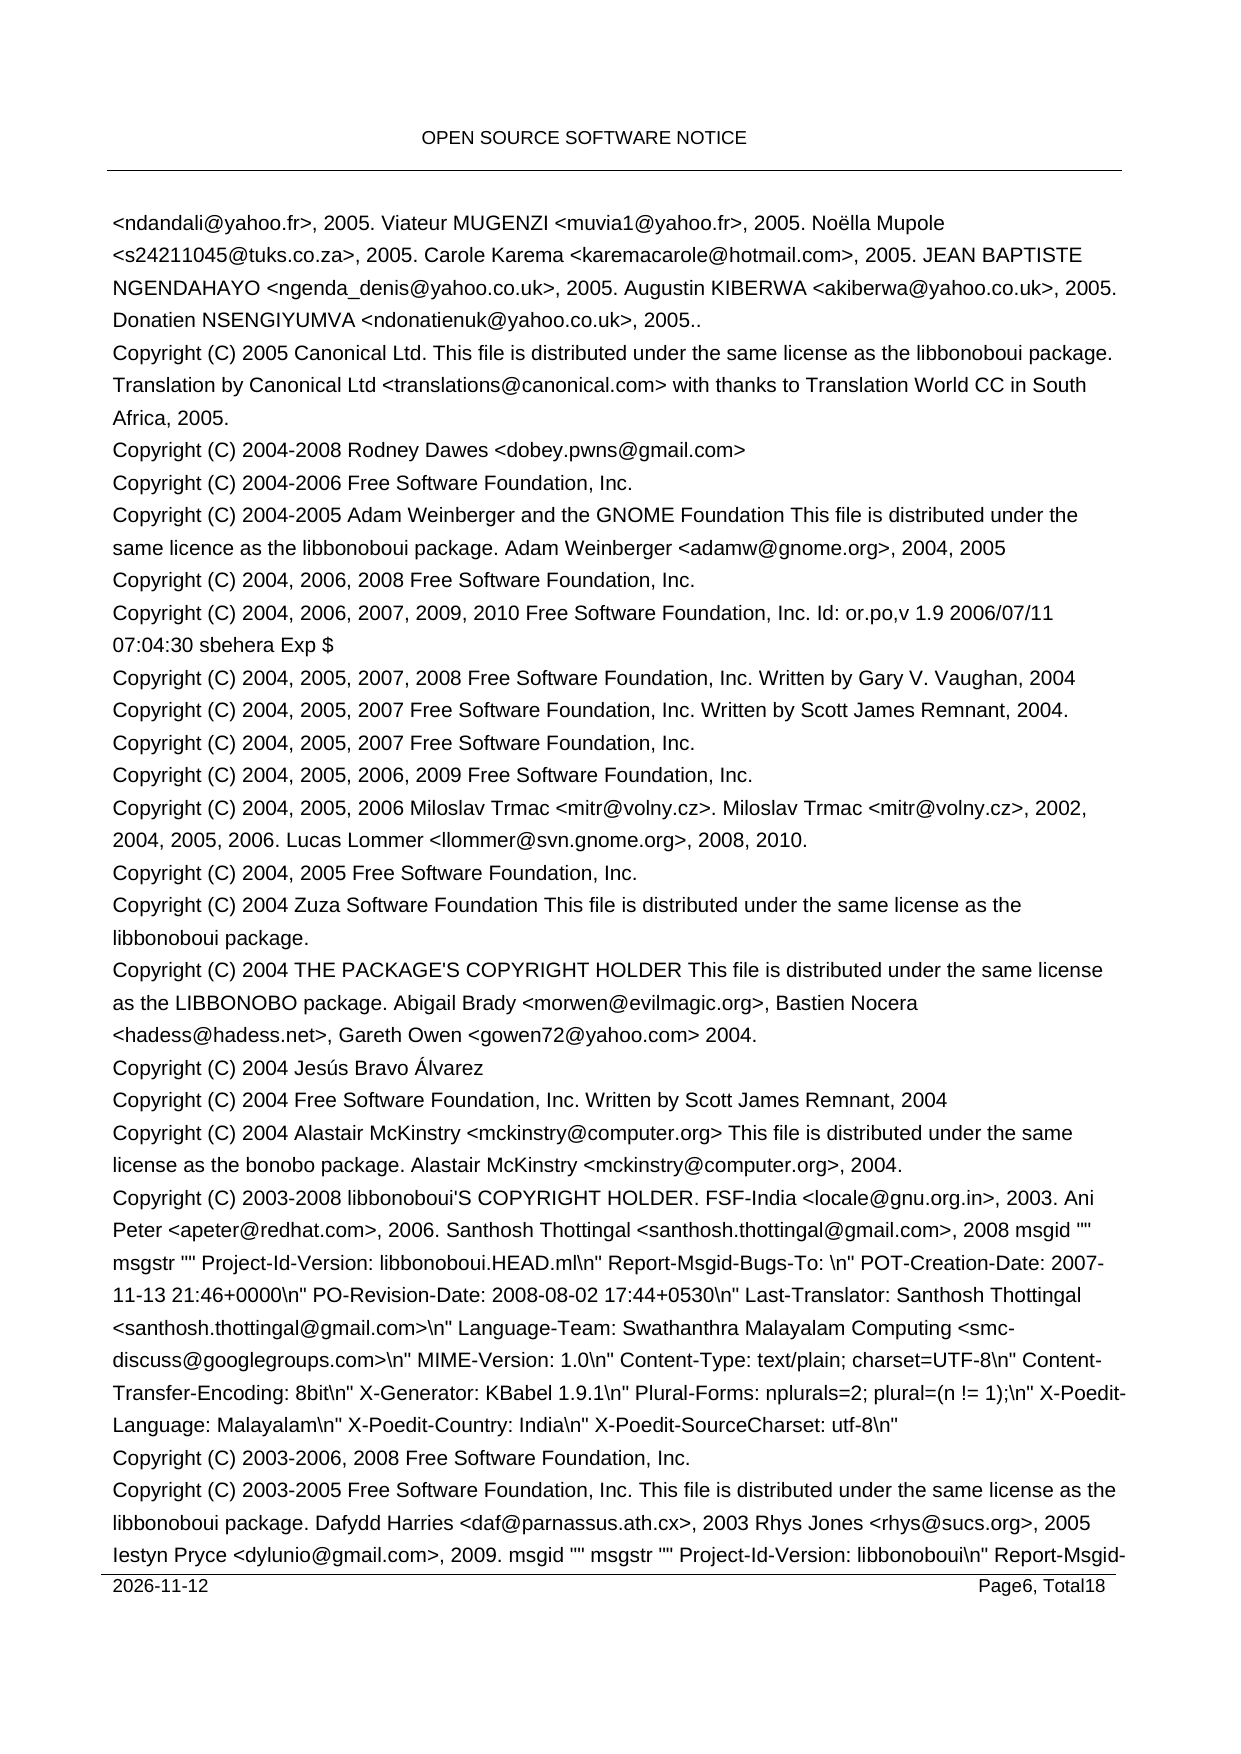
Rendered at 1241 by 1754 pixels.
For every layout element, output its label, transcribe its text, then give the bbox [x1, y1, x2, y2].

text Copyright (C) 2004, 2005, 2006 Miloslav Trmac <mitr@volny.cz>. Miloslav Trmac <mitr@volny.cz>, 2002, 2004, 2005, 2006. Lucas Lommer <llommer@svn.gnome.org>, 2008, 2010. [112, 791, 1128, 856]
text Copyright (C) 2004 Jesús Bravo Álvarez [112, 1051, 1128, 1084]
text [112, 1474, 1128, 1571]
text Copyright (C) 2004 Free Software Foundation, Inc. Written by Scott James Remnant, 2004 [112, 1084, 1128, 1116]
text Copyright (C) 2004 Zuza Software Foundation This file is distributed under the same license as the libbonoboui package. [112, 889, 1128, 954]
text Copyright (C) 2004-2006 Free Software Foundation, Inc. [112, 466, 1128, 499]
text Copyright (C) 2004, 2005, 2006, 2009 Free Software Foundation, Inc. [112, 759, 1128, 791]
text Copyright (C) 2003-2006, 2008 Free Software Foundation, Inc. [112, 1441, 1128, 1474]
text Copyright (C) 2003-2008 libbonoboui'S COPYRIGHT HOLDER. FSF-India <locale@gnu.org.in>, 2003. Ani Peter <apeter@redhat.com>, 2006. Santhosh Thottingal <santhosh.thottingal@gmail.com>, 2008 msgid "" msgstr "" Project-Id-Version: libbonoboui.HEAD.ml\n" Report-Msgid-Bugs-To: \n" POT-Creation-Date: 2007-11-13 21:46+0000\n" PO-Revision-Date: 2008-08-02 17:44+0530\n" Last-Translator: Santhosh Thottingal <santhosh.thottingal@gmail.com>\n" Language-Team: Swathanthra Malayalam Computing <smc-discuss@googlegroups.com>\n" MIME-Version: 1.0\n" Content-Type: text/plain; charset=UTF-8\n" Content-Transfer-Encoding: 8bit\n" X-Generator: KBabel 1.9.1\n" Plural-Forms: nplurals=2; plural=(n != 1);\n" X-Poedit-Language: Malayalam\n" X-Poedit-Country: India\n" X-Poedit-SourceCharset: utf-8\n" [112, 1181, 1128, 1441]
text Copyright (C) 2004, 2006, 2008 Free Software Foundation, Inc. [112, 564, 1128, 596]
text Copyright (C) 2004, 2005 Free Software Foundation, Inc. [112, 856, 1128, 889]
text Copyright (C) 2004, 2005, 2007, 2008 Free Software Foundation, Inc. Written by Gary V. Vaughan, 2004 [112, 661, 1128, 694]
text Copyright (C) 2004, 2005, 2007 Free Software Foundation, Inc. Written by Scott James Remnant, 2004. [112, 694, 1128, 726]
text Copyright (C) 2005 Canonical Ltd. This file is distributed under the same license as the libbonoboui package. Translation by Canonical Ltd <translations@canonical.com> with thanks to Translation World CC in South Africa, 2005. [112, 336, 1128, 434]
text Copyright (C) 2004, 2005, 2007 Free Software Foundation, Inc. [112, 726, 1128, 759]
text Copyright (C) 2004, 2006, 2007, 2009, 2010 Free Software Foundation, Inc. Id: or.po,v 1.9 2006/07/11 07:04:30 sbehera Exp $ [112, 596, 1128, 661]
text Copyright (C) 2004 Alastair McKinstry <mckinstry@computer.org> This file is distributed under the same license as the bonobo package. Alastair McKinstry <mckinstry@computer.org>, 2004. [112, 1116, 1128, 1181]
text Copyright (C) 2004 THE PACKAGE'S COPYRIGHT HOLDER This file is distributed under the same license as the LIBBONOBO package. Abigail Brady <morwen@evilmagic.org>, Bastien Nocera <hadess@hadess.net>, Gareth Owen <gowen72@yahoo.com> 2004. [112, 954, 1128, 1051]
text Copyright (C) 2004-2005 Adam Weinberger and the GNOME Foundation This file is distributed under the same licence as the libbonoboui package. Adam Weinberger <adamw@gnome.org>, 2004, 2005 [112, 499, 1128, 564]
text Copyright (C) 2004-2008 Rodney Dawes <dobey.pwns@gmail.com> [112, 434, 1128, 466]
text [112, 206, 1128, 336]
